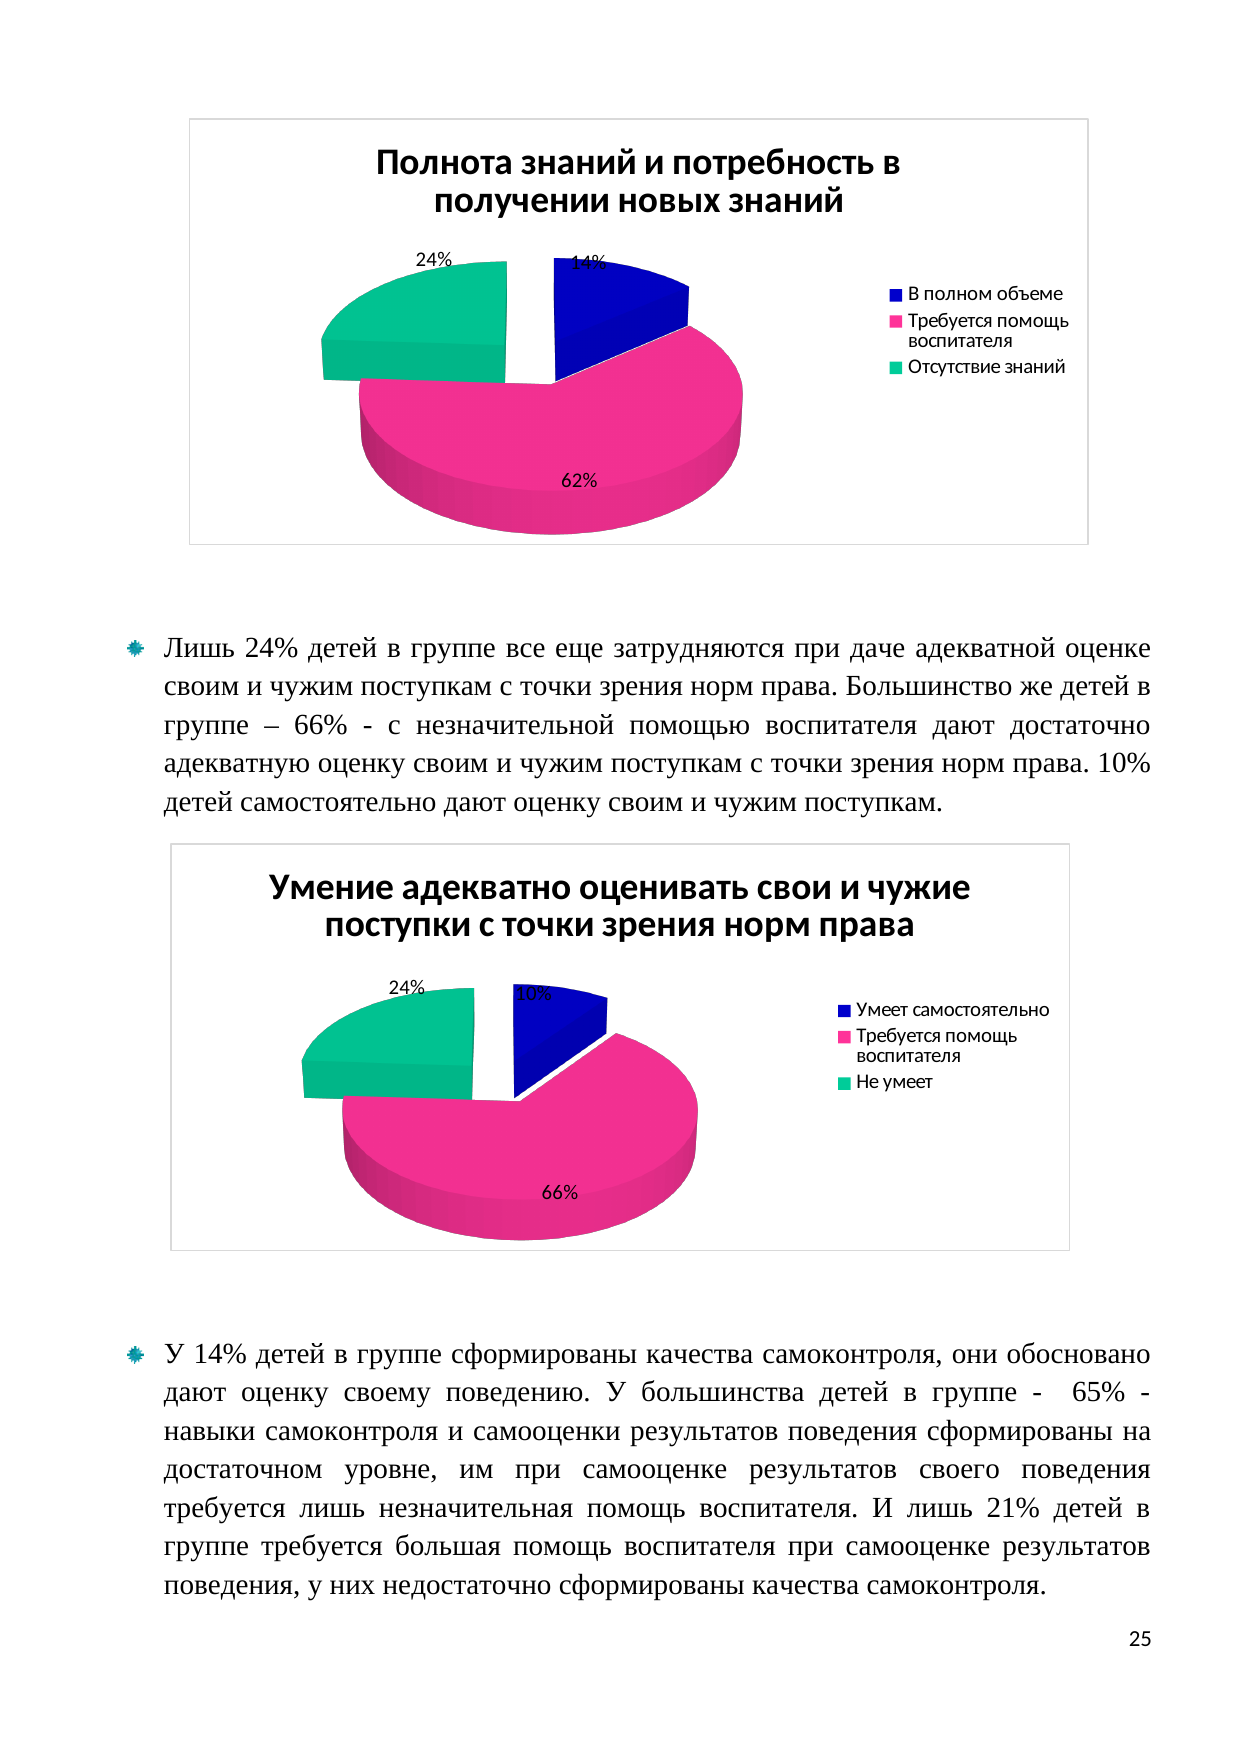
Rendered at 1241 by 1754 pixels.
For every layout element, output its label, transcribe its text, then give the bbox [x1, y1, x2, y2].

list У 14% детей в группе сформированы качества самоконтроля, они обосновано дают оценку своему поведению. У большинства детей в группе - 65% - навыки самоконтроля и самооценки результатов поведения сформированы на достаточном уровне, им при самооценке результатов своего поведения требуется лишь незначительная помощь воспитателя. И лишь 21% детей в группе требуется большая помощь воспитателя при самооценке результатов поведения, у них недостаточно сформированы качества самоконтроля. [126, 1336, 1152, 1601]
list Лишь 24% детей в группе все еще затрудняются при даче адекватной оценке своим и чужим поступкам с точки зрения норм права. Большинство же детей в группе – 66% - с незначительной помощью воспитателя дают достаточно адекватную оценку своим и чужим поступкам с точки зрения норм права. 10% детей самостоятельно дают оценку своим и чужим поступкам. [126, 630, 1152, 817]
picture [127, 1346, 144, 1364]
picture [127, 640, 144, 657]
